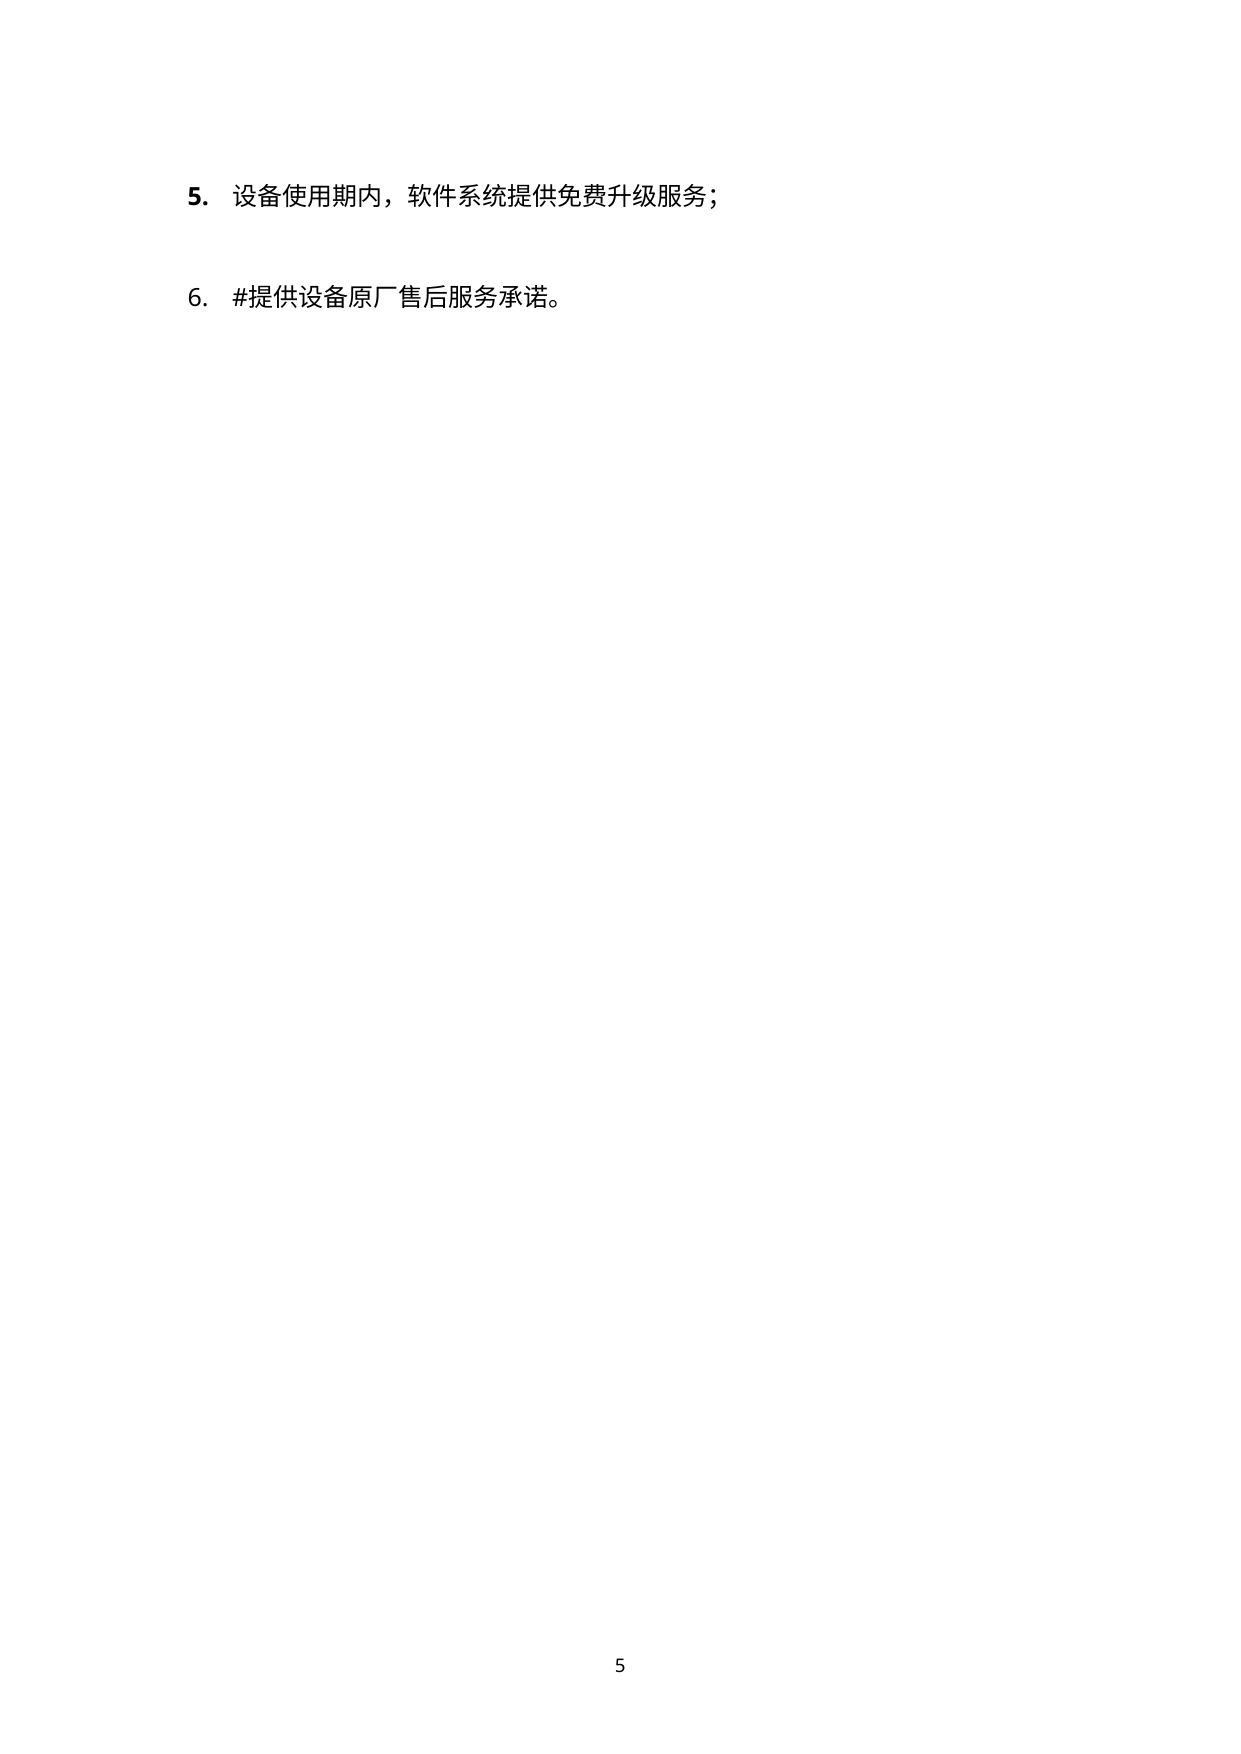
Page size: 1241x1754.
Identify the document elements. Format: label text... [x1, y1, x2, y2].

list 设备使用期内，软件系统提供免费升级服务； [187, 162, 1053, 227]
list #提供设备原厂售后服务承诺。 [187, 263, 1053, 328]
